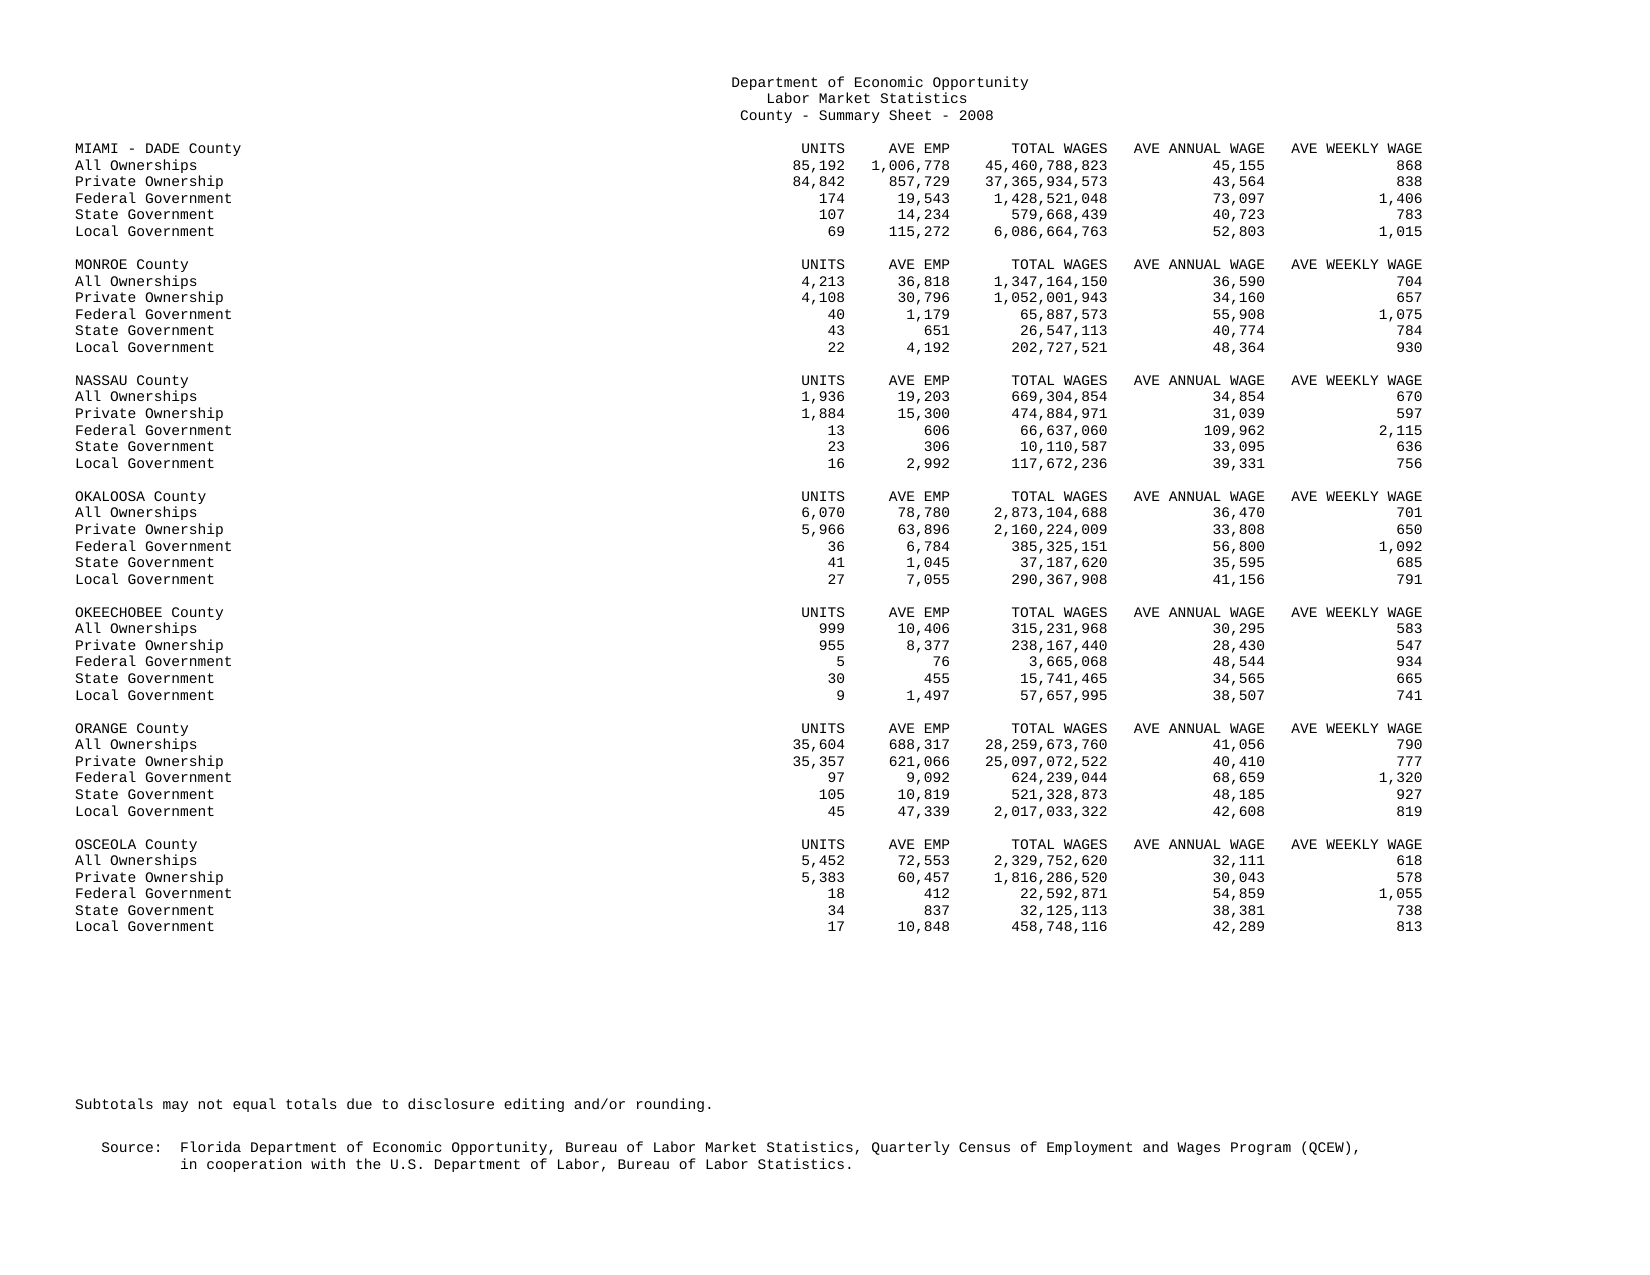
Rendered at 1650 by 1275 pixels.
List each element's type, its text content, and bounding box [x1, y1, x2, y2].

text State Government 30 455 15,741,465 34,565 665 [75, 671, 1575, 688]
text Local Government 16 2,992 117,672,236 39,331 756 [75, 456, 1575, 472]
text State Government 41 1,045 37,187,620 35,595 685 [75, 555, 1575, 572]
text Federal Government 13 606 66,637,060 109,962 2,115 [75, 423, 1575, 439]
text Local Government 45 47,339 2,017,033,322 42,608 819 [75, 804, 1575, 820]
text Local Government 9 1,497 57,657,995 38,507 741 [75, 688, 1575, 704]
text NASSAU County UNITS AVE EMP TOTAL WAGES AVE ANNUAL WAGE AVE WEEKLY WAGE [75, 373, 1575, 390]
text State Government 107 14,234 579,668,439 40,723 783 [75, 207, 1575, 224]
text Private Ownership 4,108 30,796 1,052,001,943 34,160 657 [75, 290, 1575, 307]
text Private Ownership 5,966 63,896 2,160,224,009 33,808 650 [75, 522, 1575, 539]
text OKALOOSA County UNITS AVE EMP TOTAL WAGES AVE ANNUAL WAGE AVE WEEKLY WAGE [75, 489, 1575, 506]
text All Ownerships 85,192 1,006,778 45,460,788,823 45,155 868 [75, 158, 1575, 174]
text Federal Government 174 19,543 1,428,521,048 73,097 1,406 [75, 191, 1575, 207]
text Department of Economic Opportunity [75, 75, 1575, 92]
text State Government 105 10,819 521,328,873 48,185 927 [75, 787, 1575, 804]
text All Ownerships 999 10,406 315,231,968 30,295 583 [75, 622, 1575, 638]
text OKEECHOBEE County UNITS AVE EMP TOTAL WAGES AVE ANNUAL WAGE AVE WEEKLY WAGE [75, 605, 1575, 622]
text Federal Government 18 412 22,592,871 54,859 1,055 [75, 887, 1575, 903]
text State Government 43 651 26,547,113 40,774 784 [75, 323, 1575, 340]
text All Ownerships 1,936 19,203 669,304,854 34,854 670 [75, 390, 1575, 406]
text MONROE County UNITS AVE EMP TOTAL WAGES AVE ANNUAL WAGE AVE WEEKLY WAGE [75, 257, 1575, 274]
text Private Ownership 1,884 15,300 474,884,971 31,039 597 [75, 406, 1575, 423]
text Labor Market Statistics [75, 92, 1575, 108]
text Private Ownership 35,357 621,066 25,097,072,522 40,410 777 [75, 754, 1575, 771]
text Local Government 22 4,192 202,727,521 48,364 930 [75, 340, 1575, 357]
text Private Ownership 84,842 857,729 37,365,934,573 43,564 838 [75, 174, 1575, 191]
text All Ownerships 4,213 36,818 1,347,164,150 36,590 704 [75, 274, 1575, 290]
text Private Ownership 955 8,377 238,167,440 28,430 547 [75, 638, 1575, 655]
text All Ownerships 35,604 688,317 28,259,673,760 41,056 790 [75, 737, 1575, 754]
text State Government 23 306 10,110,587 33,095 636 [75, 439, 1575, 456]
text MIAMI - DADE County UNITS AVE EMP TOTAL WAGES AVE ANNUAL WAGE AVE WEEKLY WAGE [75, 141, 1575, 158]
text All Ownerships 5,452 72,553 2,329,752,620 32,111 618 [75, 853, 1575, 870]
text ORANGE County UNITS AVE EMP TOTAL WAGES AVE ANNUAL WAGE AVE WEEKLY WAGE [75, 721, 1575, 737]
text OSCEOLA County UNITS AVE EMP TOTAL WAGES AVE ANNUAL WAGE AVE WEEKLY WAGE [75, 837, 1575, 853]
text Federal Government 40 1,179 65,887,573 55,908 1,075 [75, 307, 1575, 323]
text Local Government 69 115,272 6,086,664,763 52,803 1,015 [75, 224, 1575, 241]
text Federal Government 36 6,784 385,325,151 56,800 1,092 [75, 539, 1575, 555]
text County - Summary Sheet - 2008 [75, 108, 1575, 125]
text Local Government 17 10,848 458,748,116 42,289 813 [75, 920, 1575, 936]
text Federal Government 97 9,092 624,239,044 68,659 1,320 [75, 771, 1575, 787]
text Federal Government 5 76 3,665,068 48,544 934 [75, 655, 1575, 671]
text All Ownerships 6,070 78,780 2,873,104,688 36,470 701 [75, 506, 1575, 522]
text State Government 34 837 32,125,113 38,381 738 [75, 903, 1575, 920]
text Local Government 27 7,055 290,367,908 41,156 791 [75, 572, 1575, 588]
text Private Ownership 5,383 60,457 1,816,286,520 30,043 578 [75, 870, 1575, 887]
